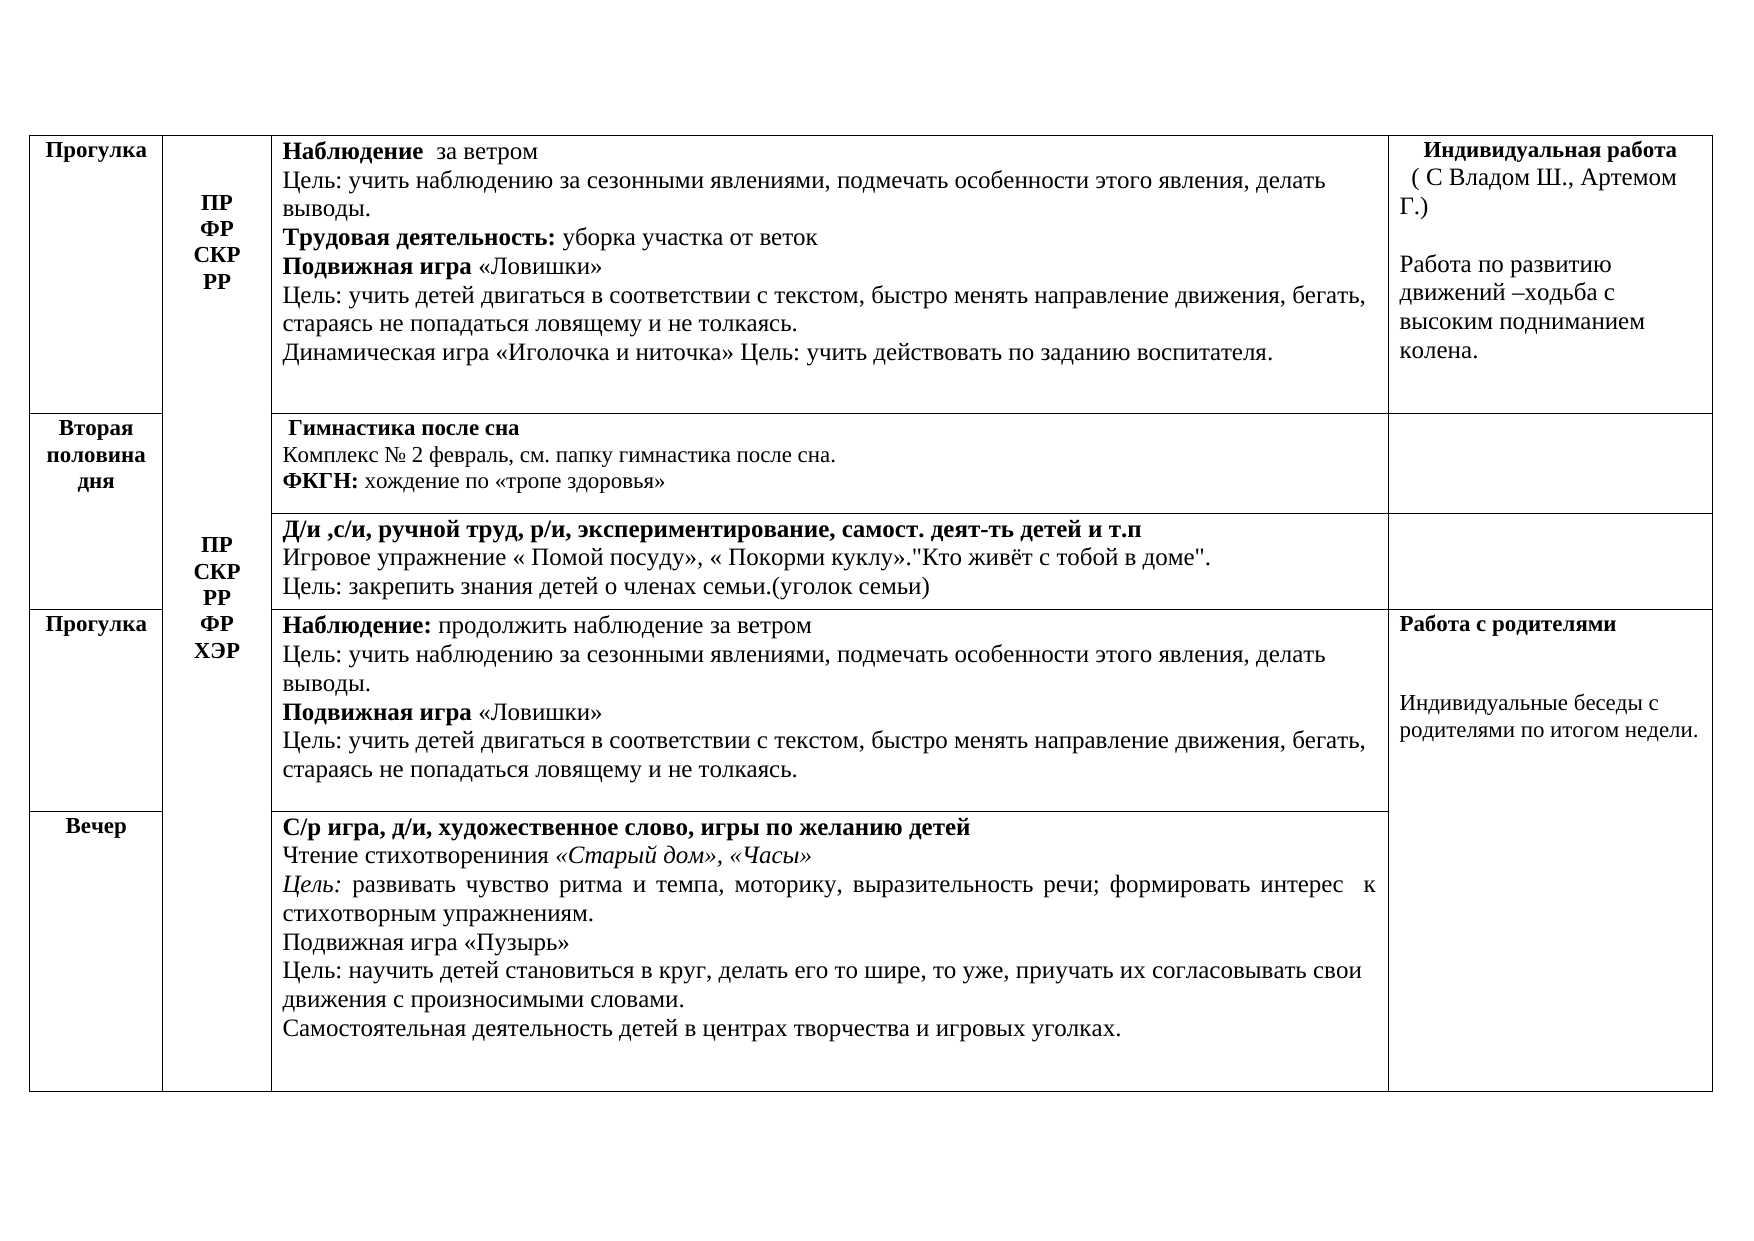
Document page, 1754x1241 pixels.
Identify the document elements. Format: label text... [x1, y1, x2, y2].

table_cell С/р игра, д/и, художественное слово, игры по желанию детей Чтение стихотворениния «Старый дом», «Часы» Цель: развивать чувство ритма и темпа, моторику, выразительность речи; формировать интерес к стихотворным упражнениям. Подвижная игра «Пузырь» Цель: научить детей становиться в круг, делать его то шире, то уже, приучать их согласовывать свои движения с произносимыми словами. Самостоятельная деятельность детей в центрах творчества и игровых уголках. [272, 812, 1388, 1091]
table_cell Работа с родителями Индивидуальные беседы с родителями по итогом недели. [1389, 610, 1712, 1091]
table_cell [1389, 514, 1712, 609]
table_cell Наблюдение: продолжить наблюдение за ветром Цель: учить наблюдению за сезонными явлениями, подмечать особенности этого явления, делать выводы. Подвижная игра «Ловишки» Цель: учить детей двигаться в соответствии с текстом, быстро менять направление движения, бегать, стараясь не попадаться ловящему и не толкаясь. [272, 610, 1388, 811]
table_header ПР ФР СКР РР ПР СКР РР ФР ХЭР [163, 136, 271, 1091]
table_cell Вечер [30, 812, 162, 1091]
table_cell Прогулка [30, 610, 162, 811]
table_cell Гимнастика после сна Комплекс № 2 февраль, см. папку гимнастика после сна. ФКГН: хождение по «тропе здоровья» [272, 414, 1388, 513]
table_header Прогулка [30, 136, 162, 413]
table_cell Вторая половина дня [30, 414, 162, 609]
table_cell Д/и ,с/и, ручной труд, р/и, экспериментирование, самост. деят-ть детей и т.п Игровое упражнение « Помой посуду», « Покорми куклу»."Кто живёт с тобой в доме". Цель: закрепить знания детей о членах семьи.(уголок семьи) [272, 514, 1388, 609]
table_header Наблюдение за ветром Цель: учить наблюдению за сезонными явлениями, подмечать особенности этого явления, делать выводы. Трудовая деятельность: уборка участка от веток Подвижная игра «Ловишки» Цель: учить детей двигаться в соответствии с текстом, быстро менять направление движения, бегать, стараясь не попадаться ловящему и не толкаясь. Динамическая игра «Иголочка и ниточка» Цель: учить действовать по заданию воспитателя. [272, 136, 1388, 413]
table_cell [1389, 414, 1712, 513]
table_header Индивидуальная работа ( С Владом Ш., Артемом Г.) Работа по развитию движений –ходьба с высоким подниманием колена. [1389, 136, 1712, 413]
